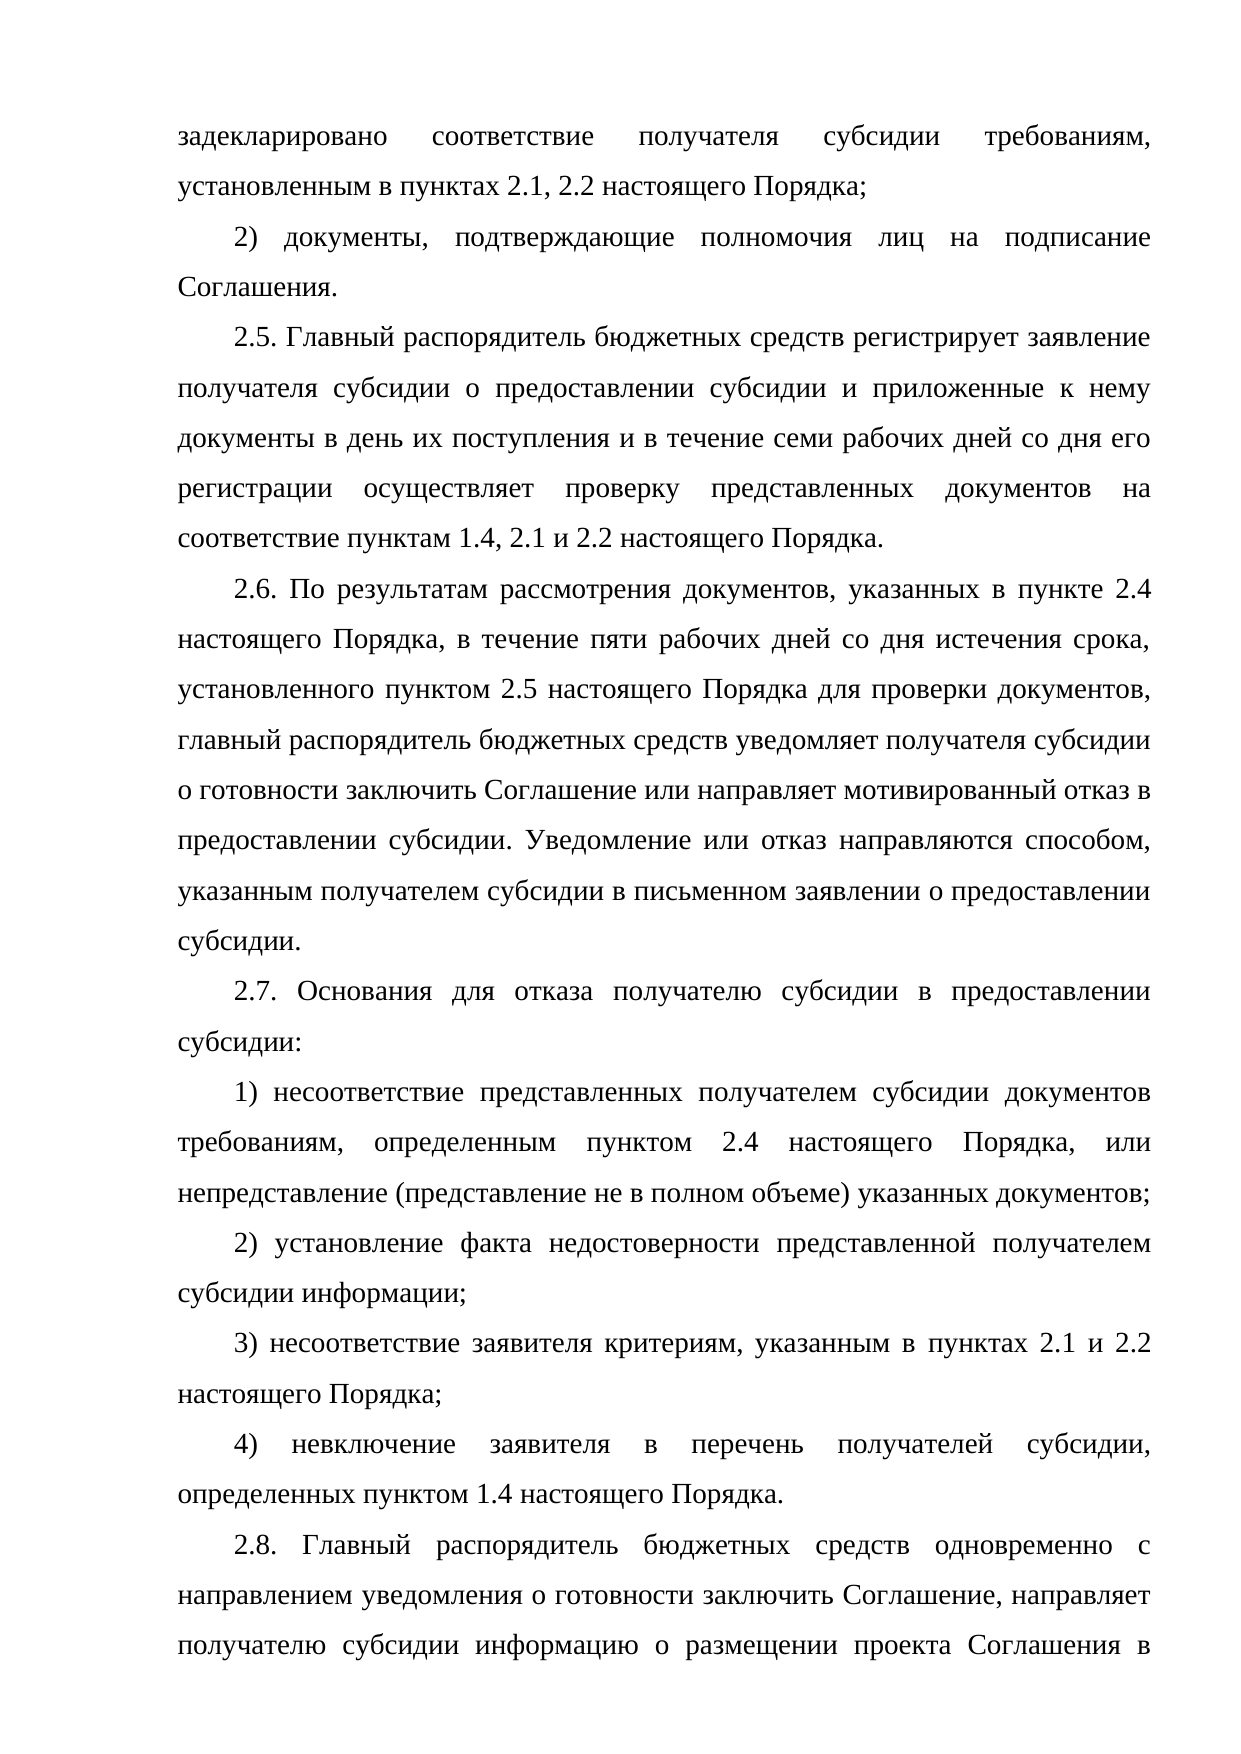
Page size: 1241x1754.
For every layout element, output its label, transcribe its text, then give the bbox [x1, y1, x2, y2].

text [177, 1527, 1152, 1661]
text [177, 118, 1152, 202]
text 4) невключение заявителя в перечень получателей субсидии, определенных пунктом 1.4 настоящего Порядка. [177, 1426, 1152, 1510]
text 2) документы, подтверждающие полномочия лиц на подписание Соглашения. [177, 219, 1152, 303]
text 1) несоответствие представленных получателем субсидии документов требованиям, определенным пунктом 2.4 настоящего Порядка, или непредставление (представление не в полном объеме) указанных документов; [177, 1074, 1152, 1208]
text 2.7. Основания для отказа получателю субсидии в предоставлении субсидии: [177, 973, 1152, 1057]
text 2.5. Главный распорядитель бюджетных средств регистрирует заявление получателя субсидии о предоставлении субсидии и приложенные к нему документы в день их поступления и в течение семи рабочих дней со дня его регистрации осуществляет проверку представленных документов на соответствие пунктам 1.4, 2.1 и 2.2 настоящего Порядка. [177, 319, 1152, 554]
text 2.6. По результатам рассмотрения документов, указанных в пункте 2.4 настоящего Порядка, в течение пяти рабочих дней со дня истечения срока, установленного пунктом 2.5 настоящего Порядка для проверки документов, главный распорядитель бюджетных средств уведомляет получателя субсидии о готовности заключить Соглашение или направляет мотивированный отказ в предоставлении субсидии. Уведомление или отказ направляются способом, указанным получателем субсидии в письменном заявлении о предоставлении субсидии. [177, 571, 1152, 957]
text 2) установление факта недостоверности представленной получателем субсидии информации; [177, 1225, 1152, 1309]
text 3) несоответствие заявителя критериям, указанным в пунктах 2.1 и 2.2 настоящего Порядка; [177, 1326, 1152, 1409]
